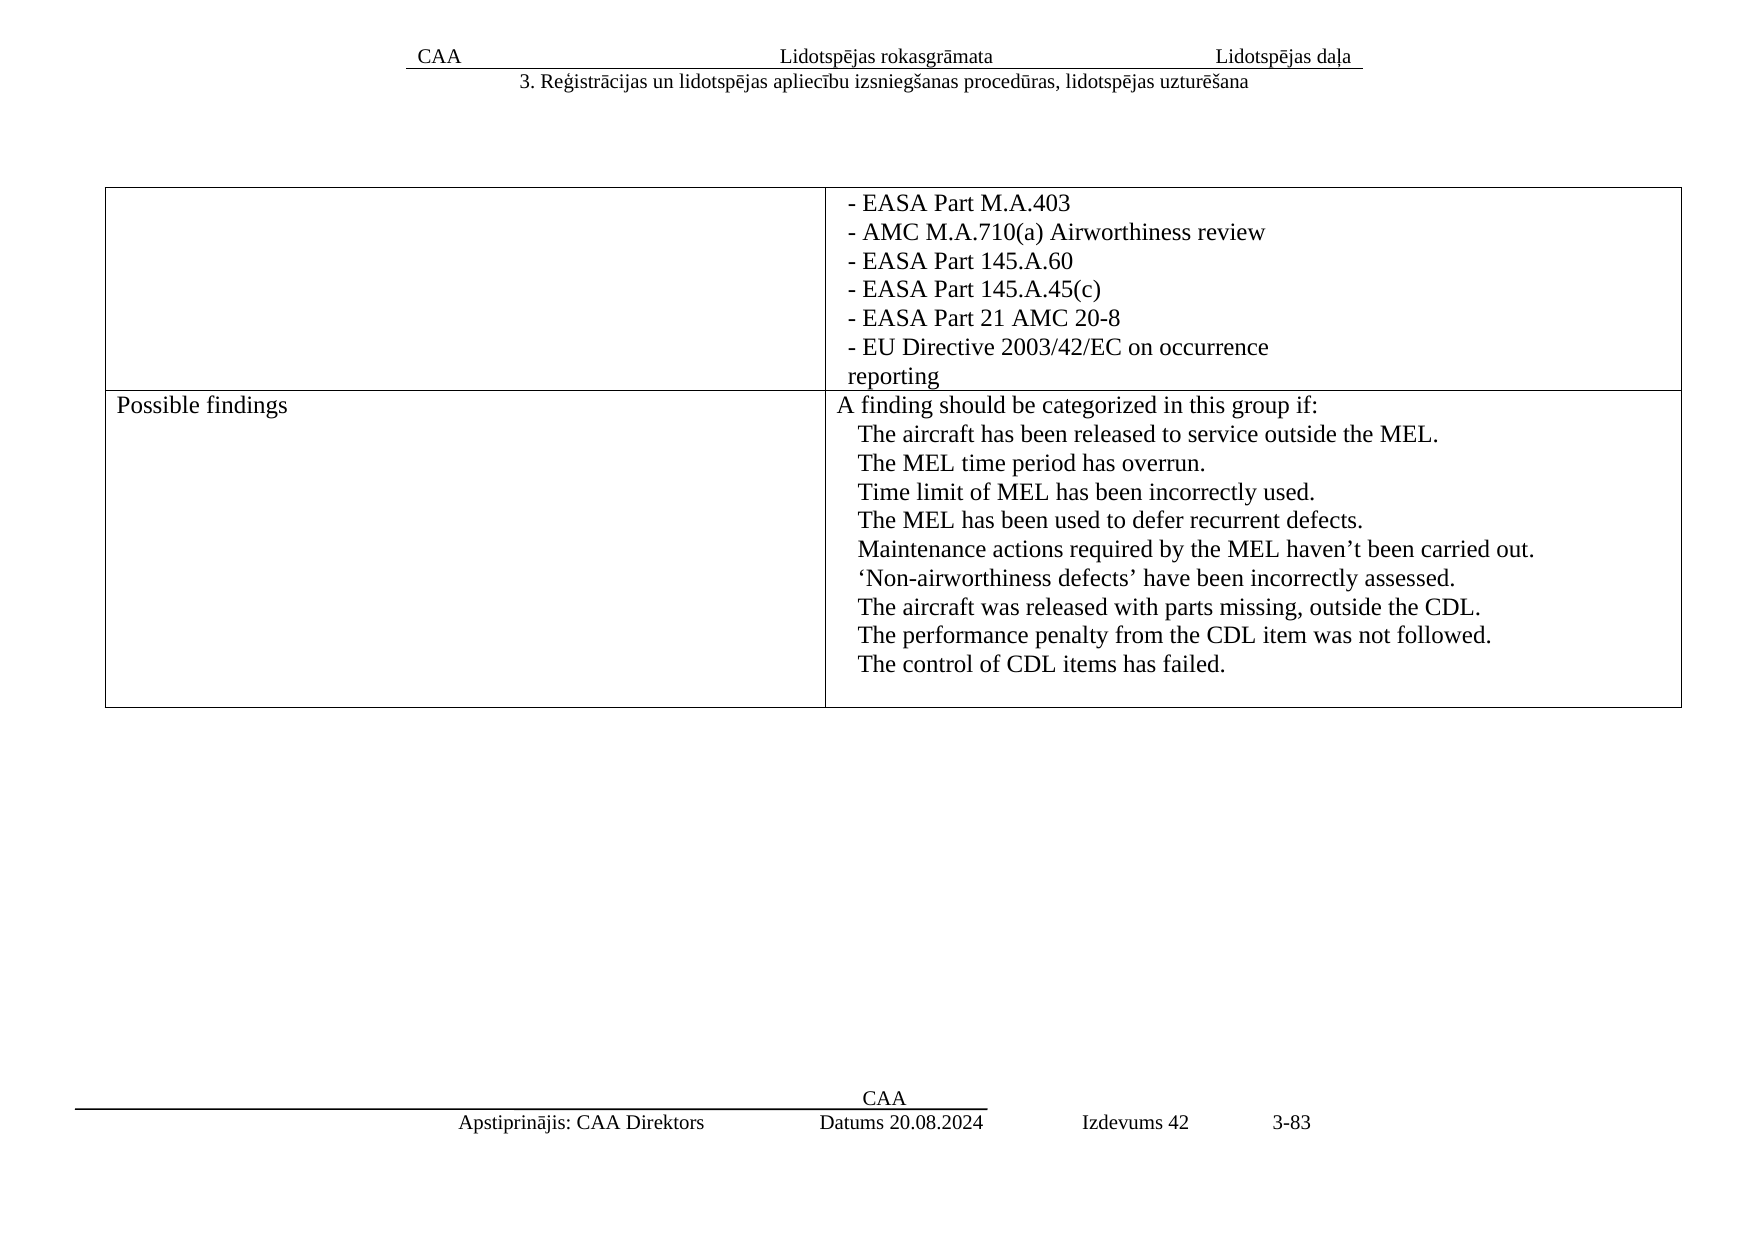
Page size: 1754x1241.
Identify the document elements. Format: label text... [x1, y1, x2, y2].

table_cell [826, 188, 1681, 389]
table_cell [106, 188, 825, 389]
table_cell A finding should be categorized in this group if: The aircraft has been released to service outside the MEL. The MEL time period has overrun. Time limit of MEL has been incorrectly used. The MEL has been used to defer recurrent defects. Maintenance actions required by the MEL haven’t been carried out. ‘Non-airworthiness defects’ have been incorrectly assessed. The aircraft was released with parts missing, outside the CDL. The performance penalty from the CDL item was not followed. The control of CDL items has failed. [826, 391, 1681, 707]
table_cell Possible findings [106, 391, 825, 707]
